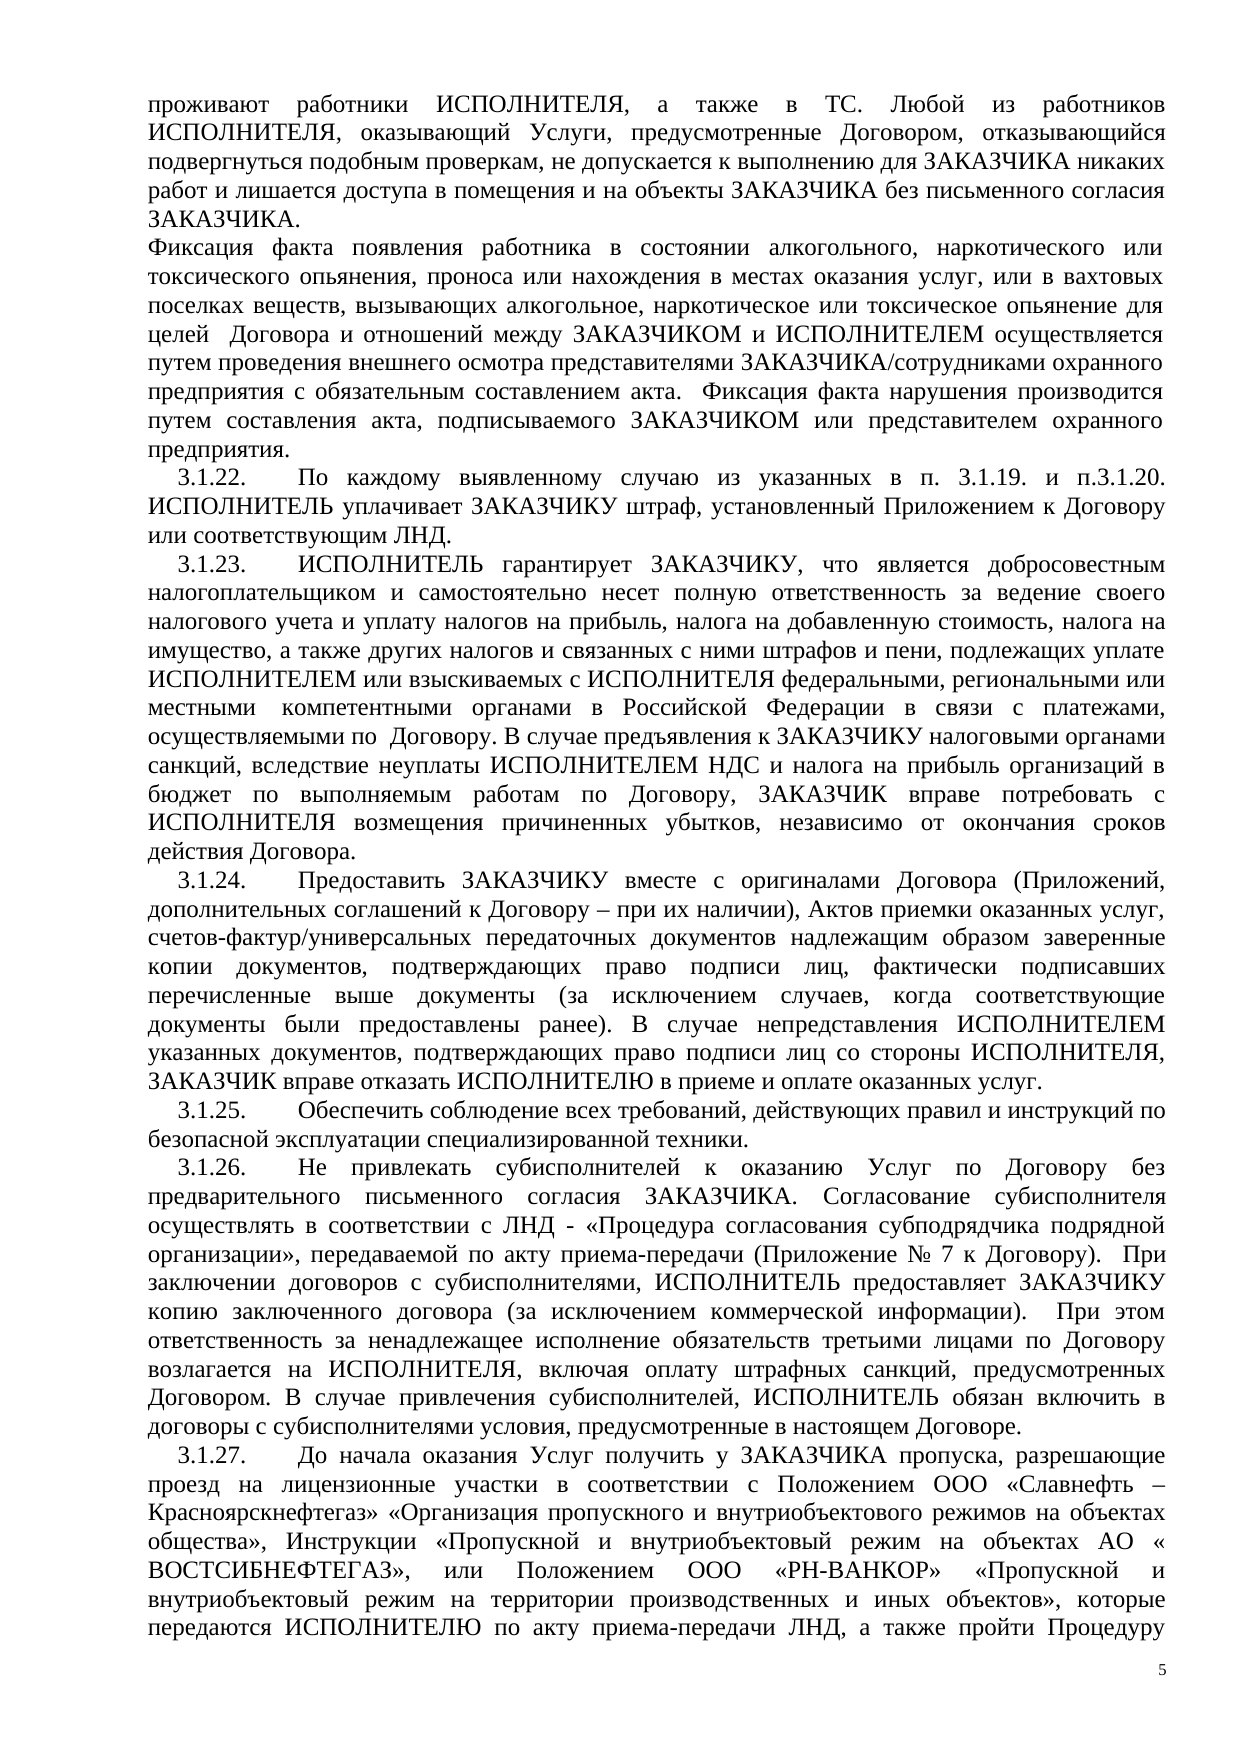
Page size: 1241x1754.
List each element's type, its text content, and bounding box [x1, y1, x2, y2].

list ИСПОЛНИТЕЛЬ гарантирует ЗАКАЗЧИКУ, что является добросовестным налогоплательщиком и самостоятельно несет полную ответственность за ведение своего налогового учета и уплату налогов на прибыль, налога на добавленную стоимость, налога на имущество, а также других налогов и связанных с ними штрафов и пени, подлежащих уплате ИСПОЛНИТЕЛЕМ или взыскиваемых с ИСПОЛНИТЕЛЯ федеральными, региональными или местными компетентными органами в Российской Федерации в связи с платежами, осуществляемыми по Договору. В случае предъявления к ЗАКАЗЧИКУ налоговыми органами санкций, вследствие неуплаты ИСПОЛНИТЕЛЕМ НДС и налога на прибыль организаций в бюджет по выполняемым работам по Договору, ЗАКАЗЧИК вправе потребовать с ИСПОЛНИТЕЛЯ возмещения причиненных убытков, независимо от окончания сроков действия Договора. [148, 549, 1166, 865]
list По каждому выявленному случаю из указанных в п. 3.1.19. и п.3.1.20. ИСПОЛНИТЕЛЬ уплачивает ЗАКАЗЧИКУ штраф, установленный Приложением к Договору или соответствующим ЛНД. [148, 462, 1166, 549]
text Фиксация факта появления работника в состоянии алкогольного, наркотического или токсического опьянения, проноса или нахождения в местах оказания услуг, или в вахтовых поселках веществ, вызывающих алкогольное, наркотическое или токсическое опьянение для целей Договора и отношений между ЗАКАЗЧИКОМ и ИСПОЛНИТЕЛЕМ осуществляется путем проведения внешнего осмотра представителями ЗАКАЗЧИКА/сотрудниками охранного предприятия с обязательным составлением акта. Фиксация факта нарушения производится путем составления акта, подписываемого ЗАКАЗЧИКОМ или представителем охранного предприятия. [148, 232, 1164, 462]
list Не привлекать субисполнителей к оказанию Услуг по Договору без предварительного письменного согласия ЗАКАЗЧИКА. Согласование субисполнителя осуществлять в соответствии с ЛНД - «Процедура согласования субподрядчика подрядной организации», передаваемой по акту приема-передачи (Приложение № 7 к Договору). При заключении договоров с субисполнителями, ИСПОЛНИТЕЛЬ предоставляет ЗАКАЗЧИКУ копию заключенного договора (за исключением коммерческой информации). При этом ответственность за ненадлежащее исполнение обязательств третьими лицами по Договору возлагается на ИСПОЛНИТЕЛЯ, включая оплату штрафных санкций, предусмотренных Договором. В случае привлечения субисполнителей, ИСПОЛНИТЕЛЬ обязан включить в договоры с субисполнителями условия, предусмотренные в настоящем Договоре. [148, 1152, 1166, 1440]
list Предоставить ЗАКАЗЧИКУ вместе с оригиналами Договора (Приложений, дополнительных соглашений к Договору – при их наличии), Актов приемки оказанных услуг, счетов-фактур/универсальных передаточных документов надлежащим образом заверенные копии документов, подтверждающих право подписи лиц, фактически подписавших перечисленные выше документы (за исключением случаев, когда соответствующие документы были предоставлены ранее). В случае непредставления ИСПОЛНИТЕЛЕМ указанных документов, подтверждающих право подписи лиц со стороны ИСПОЛНИТЕЛЯ, ЗАКАЗЧИК вправе отказать ИСПОЛНИТЕЛЮ в приеме и оплате оказанных услуг. [148, 865, 1166, 1095]
list Обеспечить соблюдение всех требований, действующих правил и инструкций по безопасной эксплуатации специализированной техники. [148, 1095, 1166, 1152]
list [148, 89, 1166, 232]
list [148, 1440, 1166, 1641]
